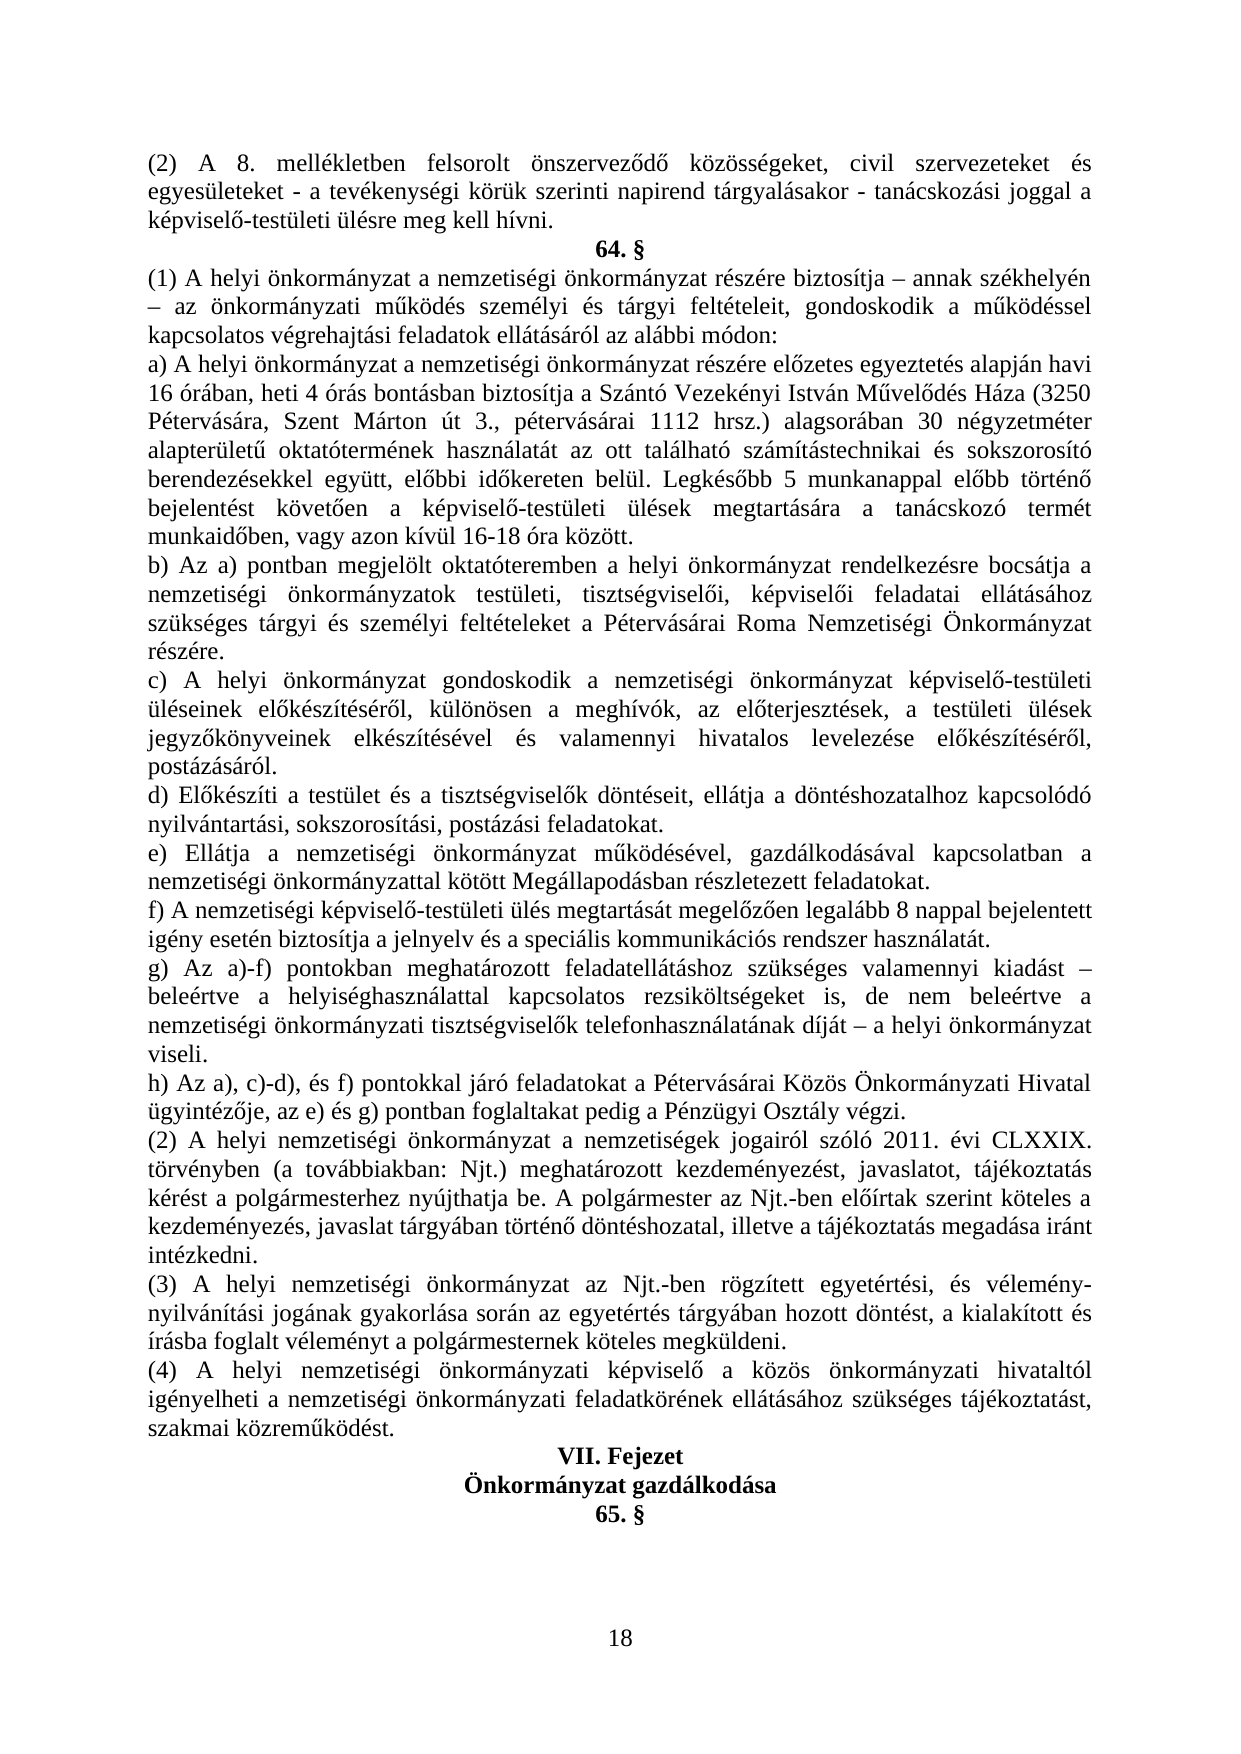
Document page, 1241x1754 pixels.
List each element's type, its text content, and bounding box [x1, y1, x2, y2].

text (4) A helyi nemzetiségi önkormányzati képviselő a közös önkormányzati hivataltól igényelheti a nemzetiségi önkormányzati feladatkörének ellátásához szükséges tájékoztatást, szakmai közreműködést. [148, 1355, 1093, 1441]
text e) Ellátja a nemzetiségi önkormányzat működésével, gazdálkodásával kapcsolatban a nemzetiségi önkormányzattal kötött Megállapodásban részletezett feladatokat. [148, 838, 1093, 895]
text (3) A helyi nemzetiségi önkormányzat az Njt.-ben rögzített egyetértési, és vélemény-nyilvánítási jogának gyakorlása során az egyetértés tárgyában hozott döntést, a kialakított és írásba foglalt véleményt a polgármesternek köteles megküldeni. [148, 1269, 1093, 1355]
text (1) A helyi önkormányzat a nemzetiségi önkormányzat részére biztosítja – annak székhelyén – az önkormányzati működés személyi és tárgyi feltételeit, gondoskodik a működéssel kapcsolatos végrehajtási feladatok ellátásáról az alábbi módon: [148, 263, 1093, 349]
text d) Előkészíti a testület és a tisztségviselők döntéseit, ellátja a döntéshozatalhoz kapcsolódó nyilvántartási, sokszorosítási, postázási feladatokat. [148, 780, 1093, 838]
text g) Az a)-f) pontokban meghatározott feladatellátáshoz szükséges valamennyi kiadást – beleértve a helyiséghasználattal kapcsolatos rezsiköltségeket is, de nem beleértve a nemzetiségi önkormányzati tisztségviselők telefonhasználatának díját – a helyi önkormányzat viseli. [148, 953, 1093, 1068]
text Önkormányzat gazdálkodása [148, 1470, 1093, 1499]
text f) A nemzetiségi képviselő-testületi ülés megtartását megelőzően legalább 8 nappal bejelentett igény esetén biztosítja a jelnyelv és a speciális kommunikációs rendszer használatát. [148, 895, 1093, 953]
text (2) A 8. mellékletben felsorolt önszerveződő közösségeket, civil szervezeteket és egyesületeket - a tevékenységi körük szerinti napirend tárgyalásakor - tanácskozási joggal a képviselő-testületi ülésre meg kell hívni. [148, 148, 1093, 234]
text h) Az a), c)-d), és f) pontokkal járó feladatokat a Pétervásárai Közös Önkormányzati Hivatal ügyintézője, az e) és g) pontban foglaltakat pedig a Pénzügyi Osztály végzi. [148, 1068, 1093, 1125]
text VII. Fejezet [148, 1441, 1093, 1470]
text 64. § [148, 234, 1093, 263]
text c) A helyi önkormányzat gondoskodik a nemzetiségi önkormányzat képviselő-testületi üléseinek előkészítéséről, különösen a meghívók, az előterjesztések, a testületi ülések jegyzőkönyveinek elkészítésével és valamennyi hivatalos levelezése előkészítéséről, postázásáról. [148, 665, 1093, 780]
text (2) A helyi nemzetiségi önkormányzat a nemzetiségek jogairól szóló 2011. évi CLXXIX. törvényben (a továbbiakban: Njt.) meghatározott kezdeményezést, javaslatot, tájékoztatás kérést a polgármesterhez nyújthatja be. A polgármester az Njt.-ben előírtak szerint köteles a kezdeményezés, javaslat tárgyában történő döntéshozatal, illetve a tájékoztatás megadása iránt intézkedni. [148, 1125, 1093, 1269]
text a) A helyi önkormányzat a nemzetiségi önkormányzat részére előzetes egyeztetés alapján havi 16 órában, heti 4 órás bontásban biztosítja a Szántó Vezekényi István Művelődés Háza (3250 Pétervására, Szent Márton út 3., pétervásárai 1112 hrsz.) alagsorában 30 négyzetméter alapterületű oktatótermének használatát az ott található számítástechnikai és sokszorosító berendezésekkel együtt, előbbi időkereten belül. Legkésőbb 5 munkanappal előbb történő bejelentést követően a képviselő-testületi ülések megtartására a tanácskozó termét munkaidőben, vagy azon kívül 16-18 óra között. [148, 349, 1093, 550]
text 65. § [148, 1499, 1093, 1528]
text b) Az a) pontban megjelölt oktatóteremben a helyi önkormányzat rendelkezésre bocsátja a nemzetiségi önkormányzatok testületi, tisztségviselői, képviselői feladatai ellátásához szükséges tárgyi és személyi feltételeket a Pétervásárai Roma Nemzetiségi Önkormányzat részére. [148, 550, 1093, 665]
